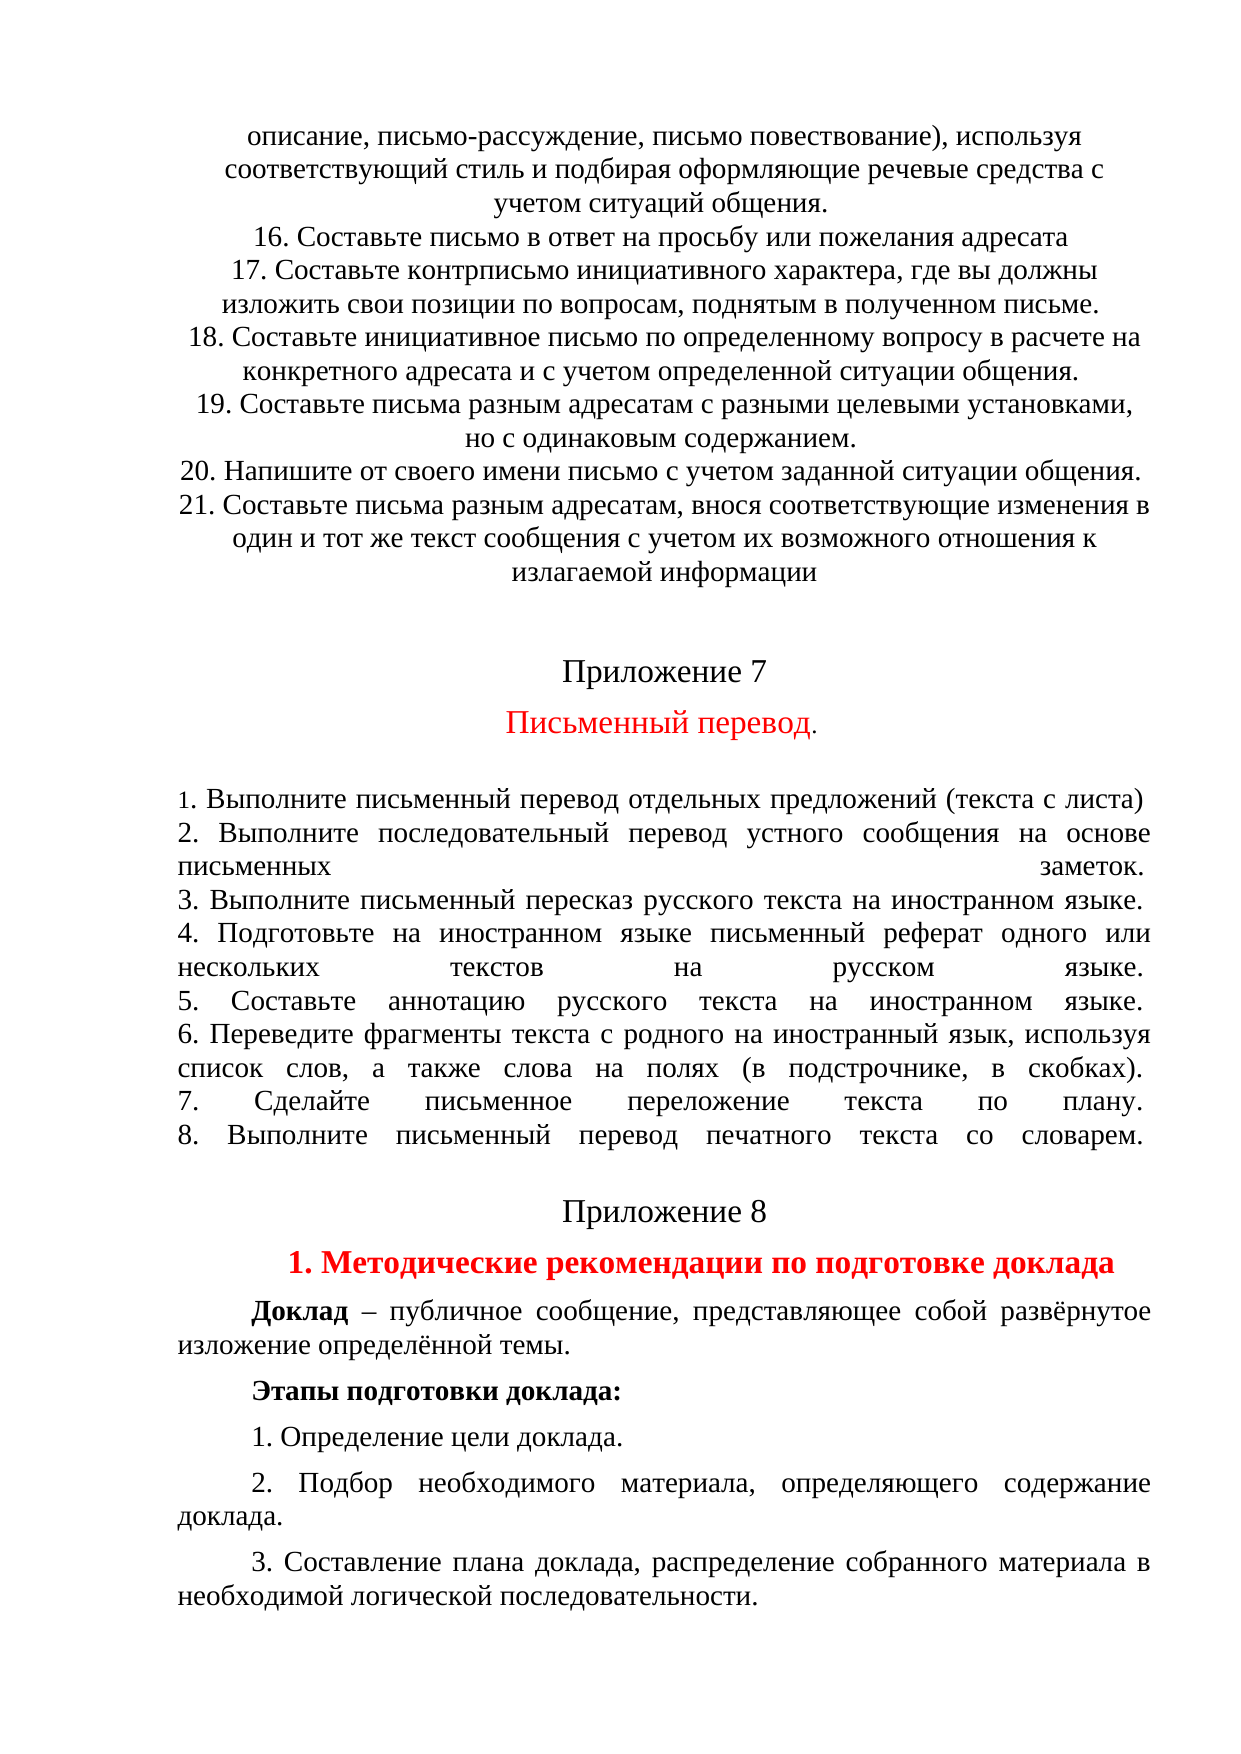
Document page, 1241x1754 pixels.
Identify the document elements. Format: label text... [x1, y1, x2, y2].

text 1. Выполните письменный перевод отдельных предложений (текста с листа) 2. Выполните последовательный перевод устного сообщения на основе письменных заметок. 3. Выполните письменный пересказ русского текста на иностранном языке. 4. Подготовьте на иностранном языке письменный реферат одного или нескольких текстов на русском языке. 5. Составьте аннотацию русского текста на иностранном языке. 6. Переведите фрагменты текста с родного на иностранный язык, используя список слов, а также слова на полях (в подстрочнике, в скобках). 7. Сделайте письменное переложение текста по плану. 8. Выполните письменный перевод печатного текста со словарем. [177, 753, 1152, 1179]
text Доклад – публичное сообщение, представляющее собой развёрнутое изложение определённой темы. [177, 1293, 1152, 1360]
text 2. Подбор необходимого материала, определяющего содержание доклада. [177, 1465, 1152, 1532]
text Письменный перевод. [177, 702, 1152, 740]
text Приложение 8 [177, 1192, 1152, 1230]
subtitle 1. Методические рекомендации по подготовке доклада [177, 1242, 1152, 1281]
text Приложение 7 [177, 651, 1152, 689]
text 3. Составление плана доклада, распределение собранного материала в необходимой логической последовательности. [177, 1544, 1152, 1612]
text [177, 118, 1152, 588]
text Этапы подготовки доклада: [177, 1373, 1152, 1406]
text 1. Определение цели доклада. [177, 1419, 1152, 1452]
